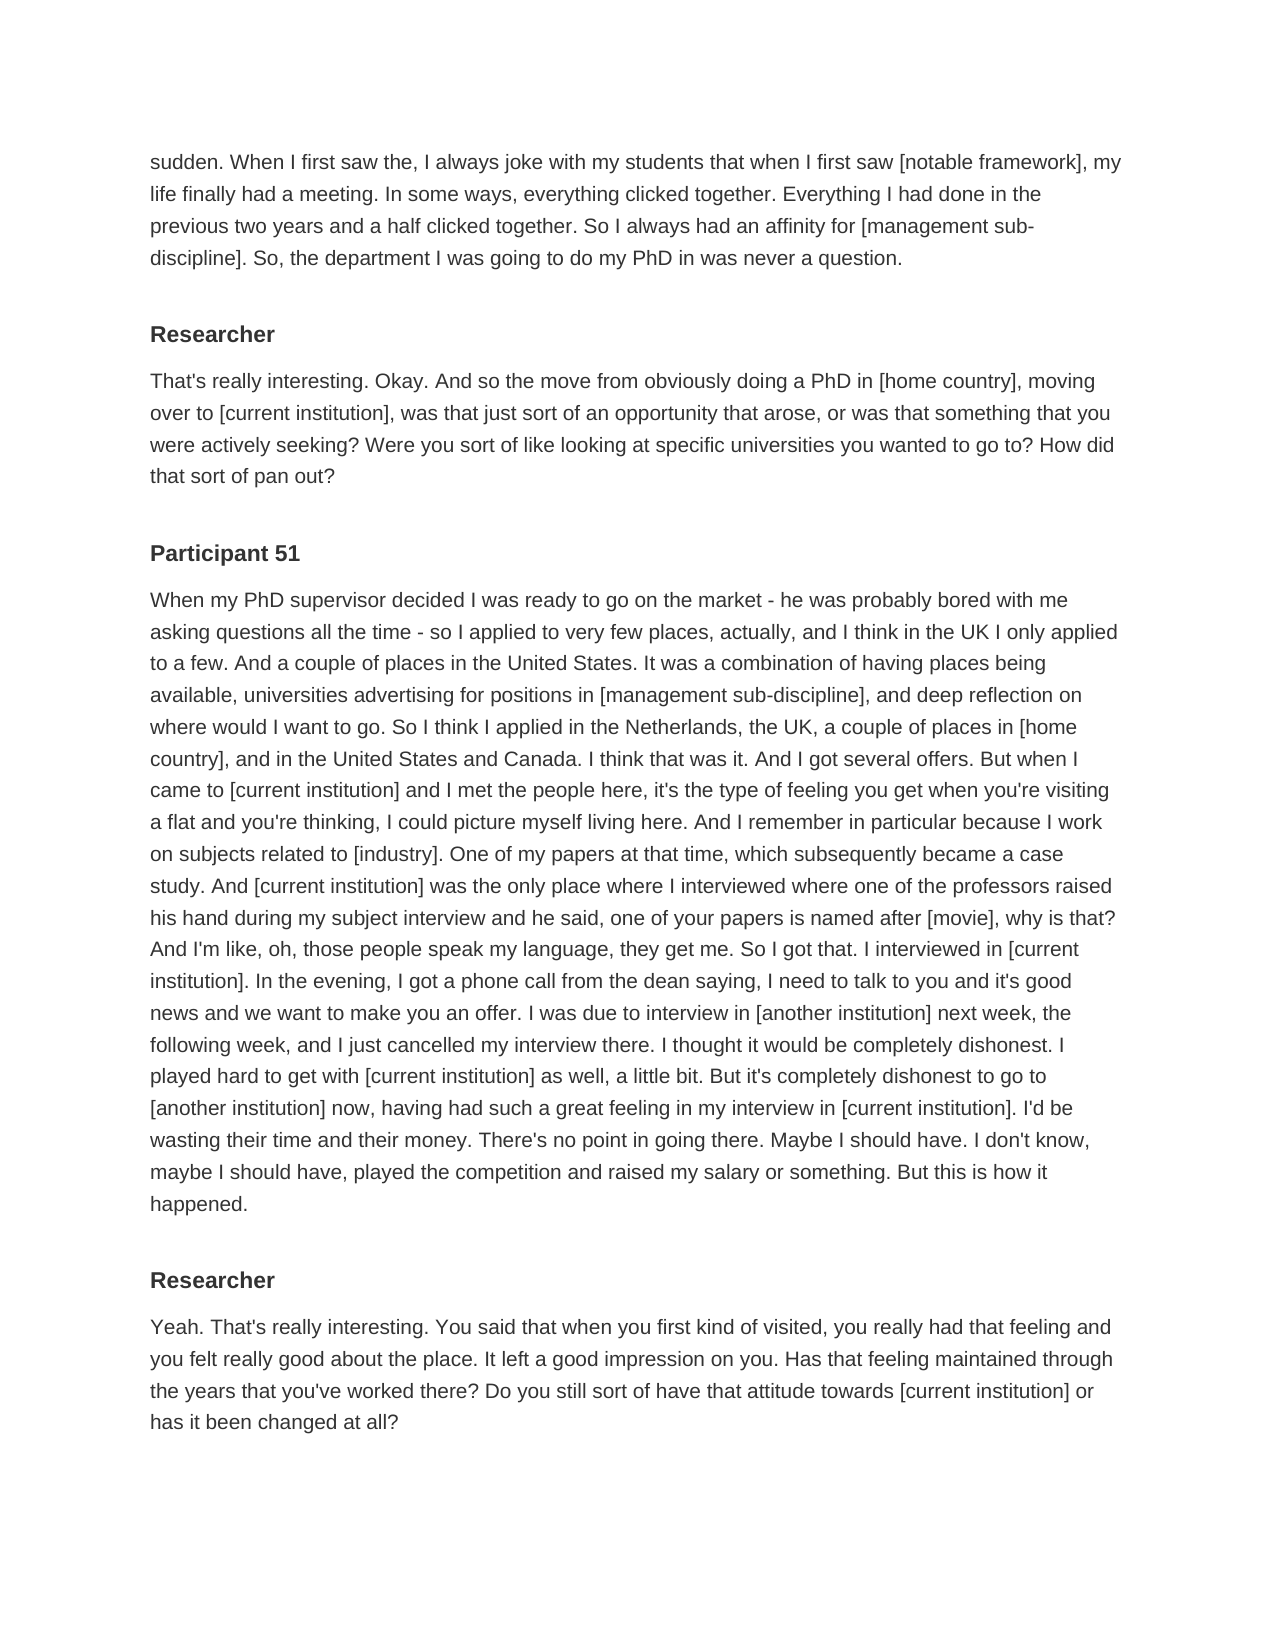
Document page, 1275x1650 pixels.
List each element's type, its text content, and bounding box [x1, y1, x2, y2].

subtitle Participant 51 [150, 540, 1125, 567]
text That's really interesting. Okay. And so the move from obviously doing a PhD in [home country], moving over to [current institution], was that just sort of an opportunity that arose, or was that something that you were actively seeking? Were you sort of like looking at specific universities you wanted to go to? How did that sort of pan out? [150, 369, 1125, 488]
subtitle Researcher [150, 1267, 1125, 1294]
text When my PhD supervisor decided I was ready to go on the market - he was probably bored with me asking questions all the time - so I applied to very few places, actually, and I think in the UK I only applied to a few. And a couple of places in the United States. It was a combination of having places being available, universities advertising for positions in [management sub-discipline], and deep reflection on where would I want to go. So I think I applied in the Netherlands, the UK, a couple of places in [home country], and in the United States and Canada. I think that was it. And I got several offers. But when I came to [current institution] and I met the people here, it's the type of feeling you get when you're visiting a flat and you're thinking, I could picture myself living here. And I remember in particular because I work on subjects related to [industry]. One of my papers at that time, which subsequently became a case study. And [current institution] was the only place where I interviewed where one of the professors raised his hand during my subject interview and he said, one of your papers is named after [movie], why is that? And I'm like, oh, those people speak my language, they get me. So I got that. I interviewed in [current institution]. In the evening, I got a phone call from the dean saying, I need to talk to you and it's good news and we want to make you an offer. I was due to interview in [another institution] next week, the following week, and I just cancelled my interview there. I thought it would be completely dishonest. I played hard to get with [current institution] as well, a little bit. But it's completely dishonest to go to [another institution] now, having had such a great feeling in my interview in [current institution]. I'd be wasting their time and their money. There's no point in going there. Maybe I should have. I don't know, maybe I should have, played the competition and raised my salary or something. But this is how it happened. [150, 588, 1125, 1215]
text Yeah. That's really interesting. You said that when you first kind of visited, you really had that feeling and you felt really good about the place. It left a good impression on you. Has that feeling maintained through the years that you've worked there? Do you still sort of have that attitude towards [current institution] or has it been changed at all? [150, 1315, 1125, 1434]
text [150, 150, 1125, 269]
subtitle Researcher [150, 321, 1125, 348]
